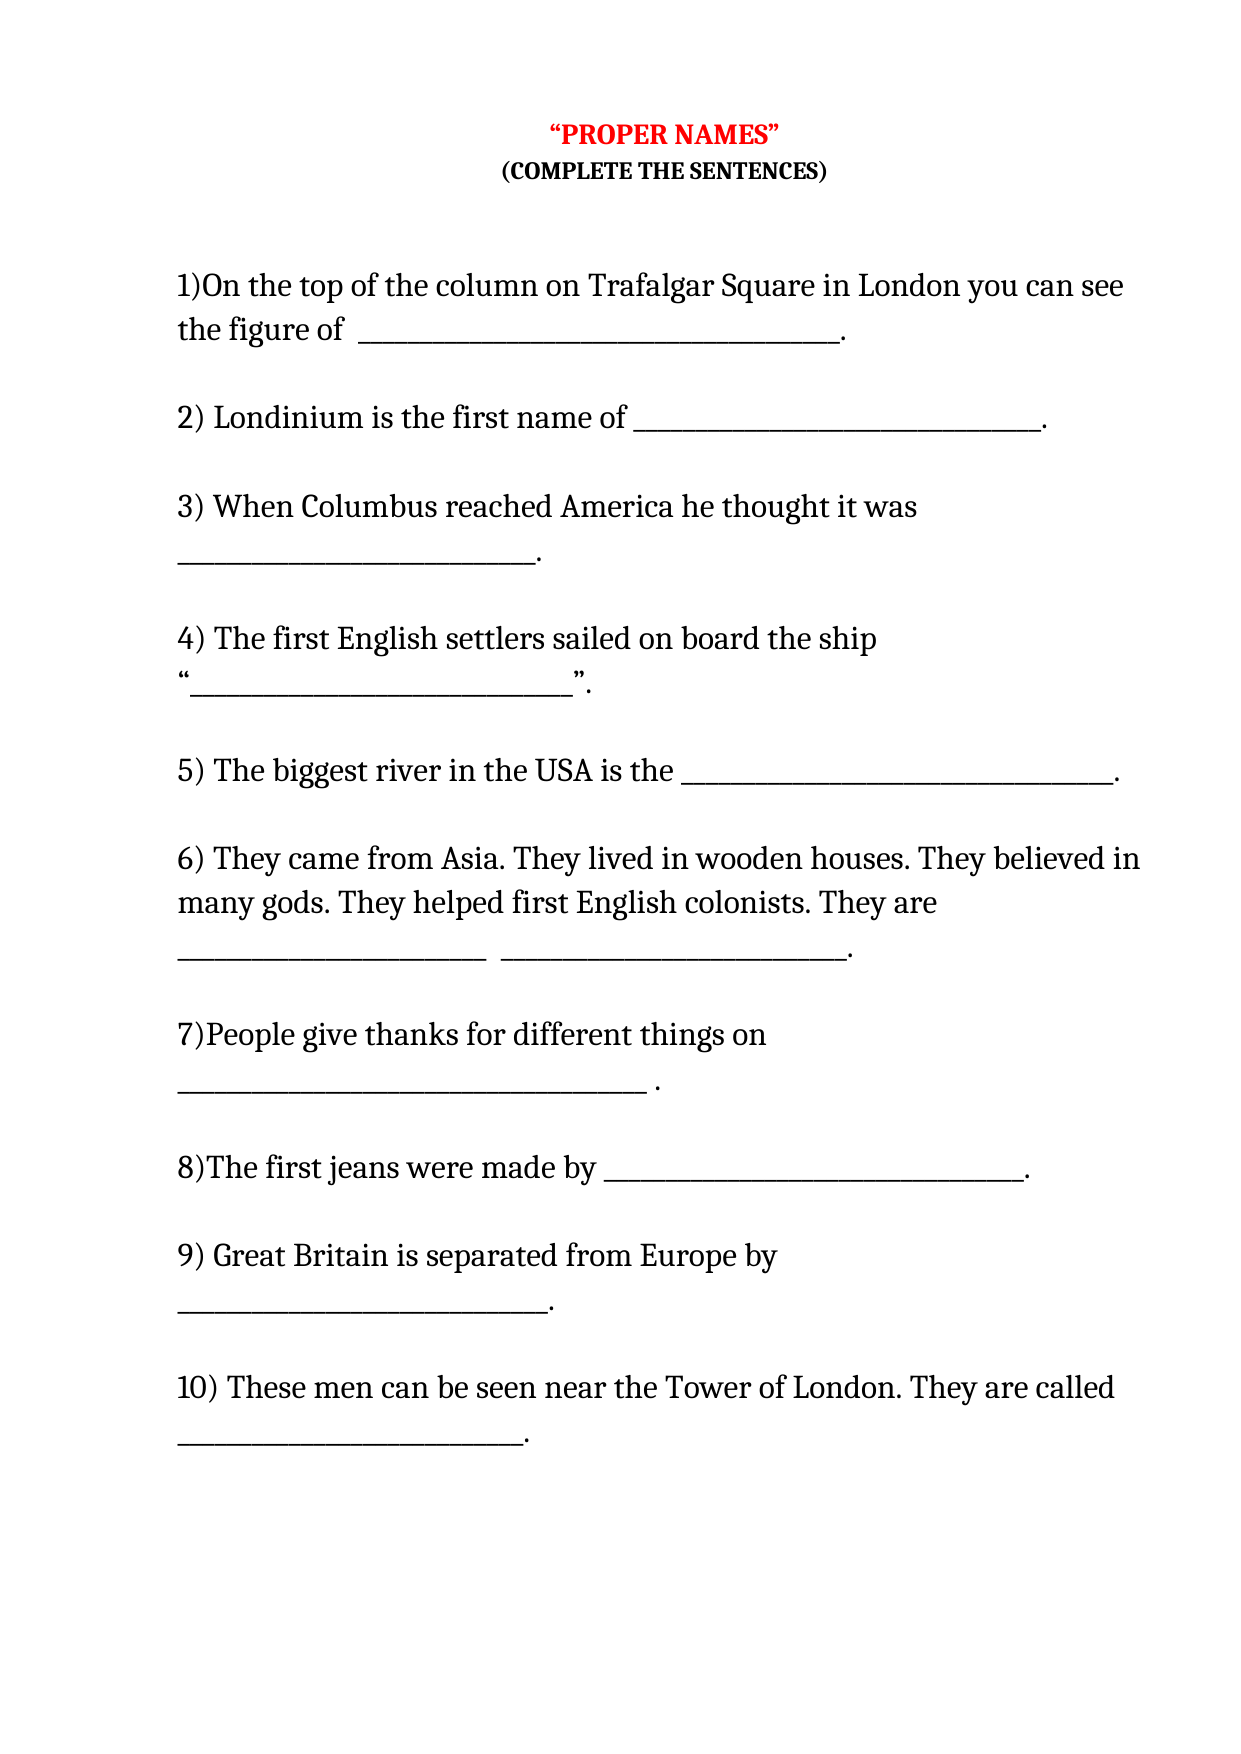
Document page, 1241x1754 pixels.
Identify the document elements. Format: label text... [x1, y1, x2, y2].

text 7)People give thanks for different things on ______________________________________ . [177, 1016, 1152, 1098]
text “PROPER NAMES” [177, 118, 1152, 152]
text 3) When Columbus reached America he thought it was _____________________________. [177, 487, 1152, 569]
text 1)On the top of the column on Trafalgar Square in London you can see the figure of _______________________________________. [177, 267, 1152, 349]
text 6) They came from Asia. They lived in wooden houses. They believed in many gods. They helped first English colonists. They are _________________________ ____________________________. [177, 839, 1152, 966]
text 2) Londinium is the first name of _________________________________. [177, 399, 1152, 437]
text 10) These men can be seen near the Tower of London. They are called ____________________________. [177, 1368, 1152, 1451]
text (COMPLETE THE SENTENCES) [177, 157, 1152, 185]
text 8)The first jeans were made by __________________________________. [177, 1148, 1152, 1186]
text 4) The first English settlers sailed on board the ship “_______________________________”. [177, 619, 1152, 702]
text 9) Great Britain is separated from Europe by ______________________________. [177, 1236, 1152, 1318]
text 5) The biggest river in the USA is the ___________________________________. [177, 751, 1152, 790]
